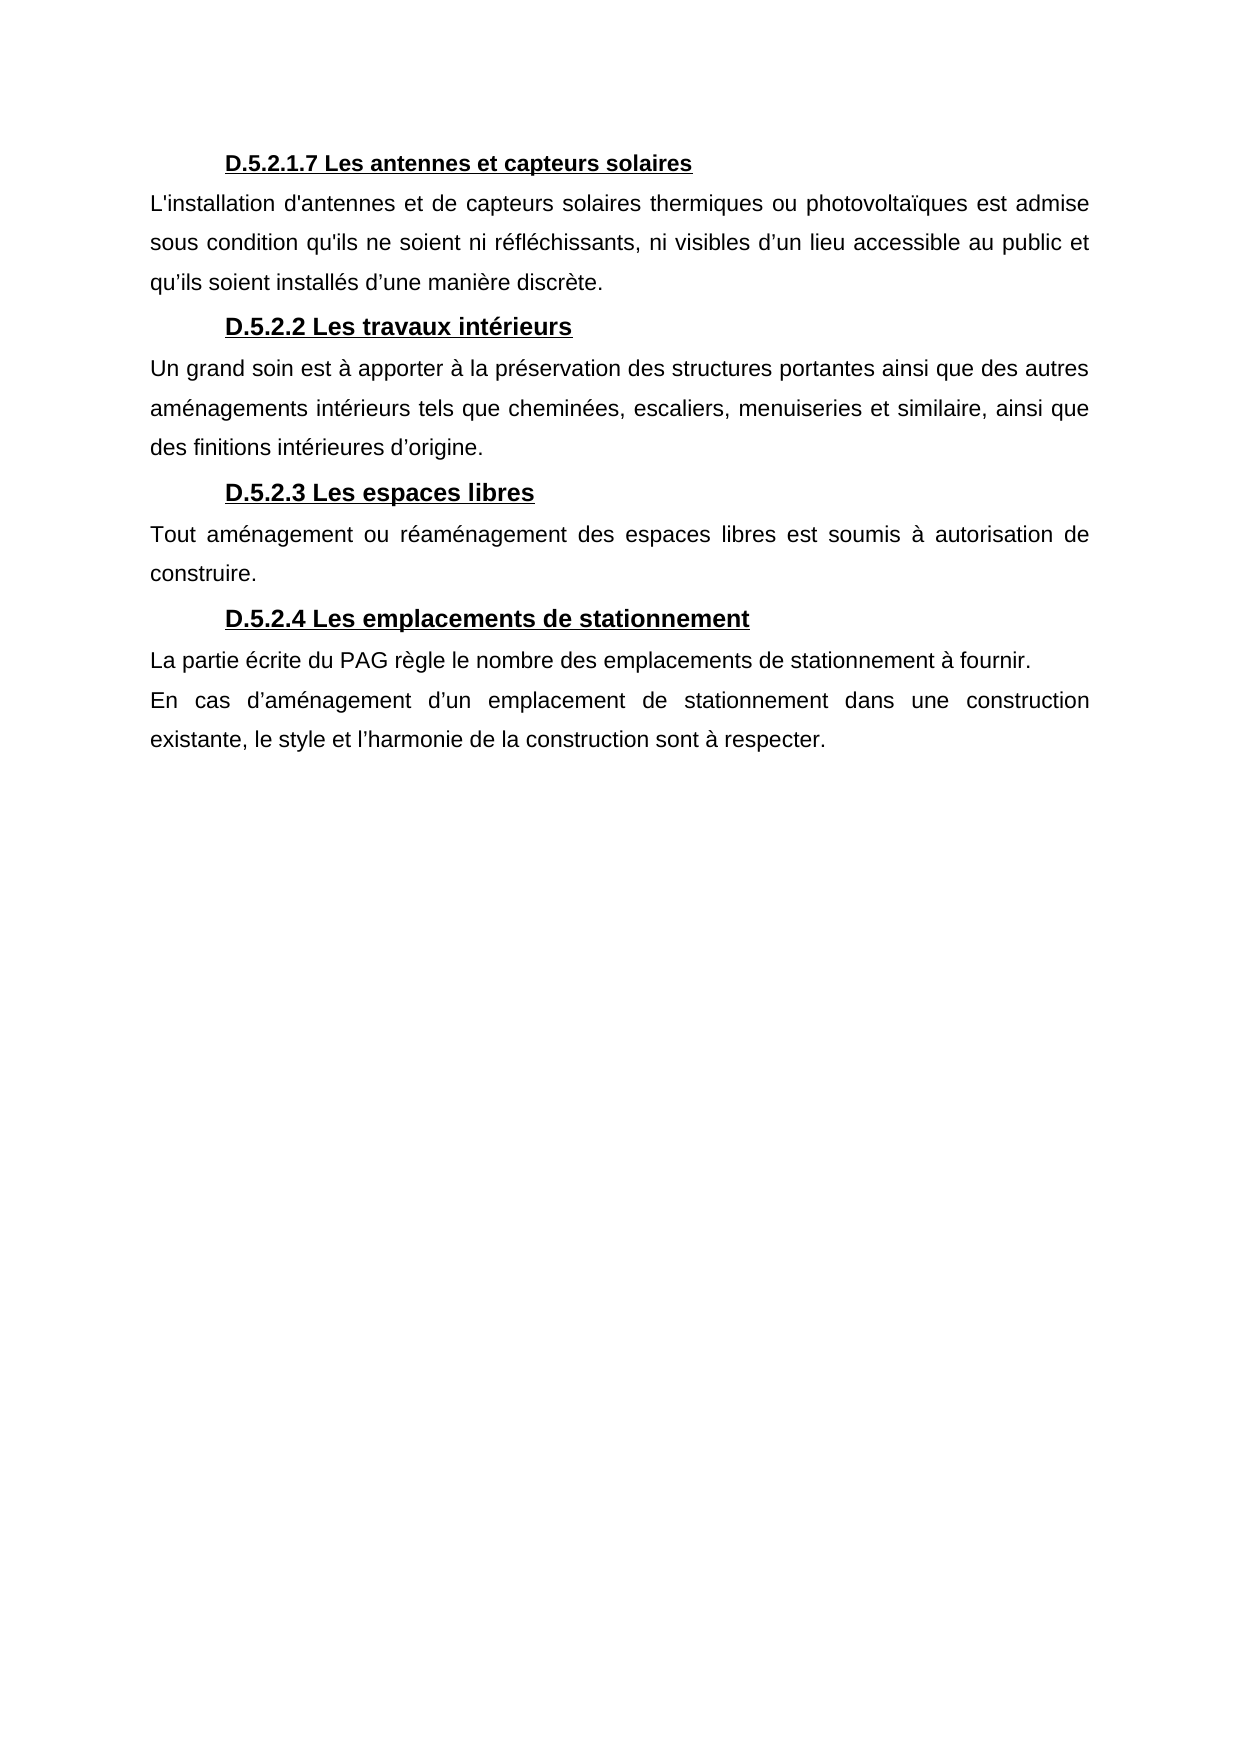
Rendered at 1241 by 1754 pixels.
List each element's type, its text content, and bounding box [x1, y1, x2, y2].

text Un grand soin est à apporter à la préservation des structures portantes ainsi que des autres aménagements intérieurs tels que cheminées, escaliers, menuiseries et similaire, ainsi que des finitions intérieures d’origine. [150, 355, 1090, 461]
subtitle D.5.2.3 Les espaces libres [225, 478, 1090, 507]
text En cas d’aménagement d’un emplacement de stationnement dans une construction existante, le style et l’harmonie de la construction sont à respecter. [150, 687, 1090, 752]
text La partie écrite du PAG règle le nombre des emplacements de stationnement à fournir. [150, 647, 1090, 673]
subtitle D.5.2.1.7 Les antennes et capteurs solaires [225, 150, 1090, 176]
subtitle D.5.2.4 Les emplacements de stationnement [225, 604, 1090, 633]
text L'installation d'antennes et de capteurs solaires thermiques ou photovoltaïques est admise sous condition qu'ils ne soient ni réfléchissants, ni visibles d’un lieu accessible au public et qu’ils soient installés d’une manière discrète. [150, 189, 1090, 295]
subtitle D.5.2.2 Les travaux intérieurs [225, 312, 1090, 341]
text Tout aménagement ou réaménagement des espaces libres est soumis à autorisation de construire. [150, 521, 1090, 587]
